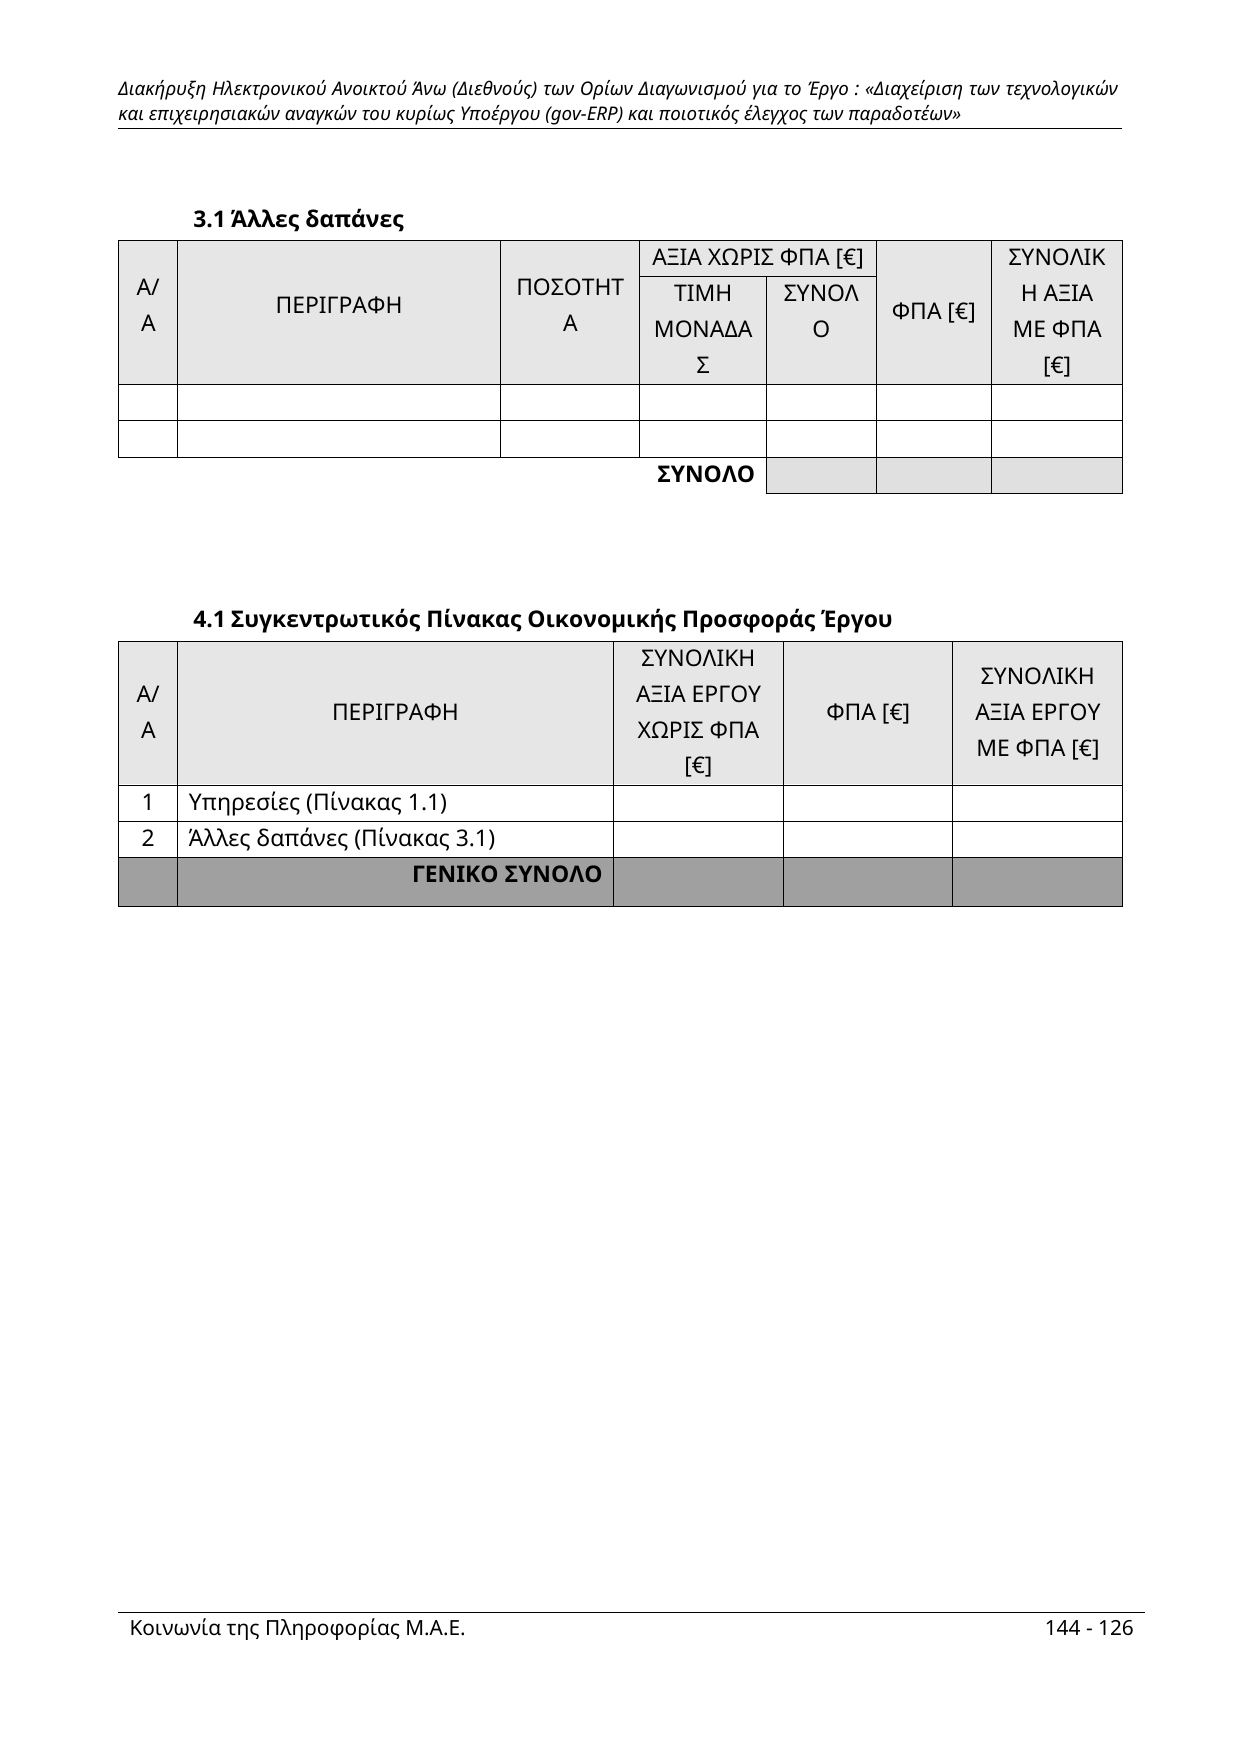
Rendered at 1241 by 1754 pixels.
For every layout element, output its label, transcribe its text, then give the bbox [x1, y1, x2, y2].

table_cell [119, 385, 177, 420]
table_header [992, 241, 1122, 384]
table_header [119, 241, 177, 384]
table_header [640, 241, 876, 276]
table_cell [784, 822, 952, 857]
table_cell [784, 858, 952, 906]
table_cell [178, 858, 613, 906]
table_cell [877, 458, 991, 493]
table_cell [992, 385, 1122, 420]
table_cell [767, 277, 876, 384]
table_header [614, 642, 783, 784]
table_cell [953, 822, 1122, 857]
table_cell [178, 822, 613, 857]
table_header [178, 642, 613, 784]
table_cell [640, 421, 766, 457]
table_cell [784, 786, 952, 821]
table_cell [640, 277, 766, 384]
list Συγκεντρωτικός Πίνακας Οικονομικής Προσφοράς Έργου [193, 603, 1122, 634]
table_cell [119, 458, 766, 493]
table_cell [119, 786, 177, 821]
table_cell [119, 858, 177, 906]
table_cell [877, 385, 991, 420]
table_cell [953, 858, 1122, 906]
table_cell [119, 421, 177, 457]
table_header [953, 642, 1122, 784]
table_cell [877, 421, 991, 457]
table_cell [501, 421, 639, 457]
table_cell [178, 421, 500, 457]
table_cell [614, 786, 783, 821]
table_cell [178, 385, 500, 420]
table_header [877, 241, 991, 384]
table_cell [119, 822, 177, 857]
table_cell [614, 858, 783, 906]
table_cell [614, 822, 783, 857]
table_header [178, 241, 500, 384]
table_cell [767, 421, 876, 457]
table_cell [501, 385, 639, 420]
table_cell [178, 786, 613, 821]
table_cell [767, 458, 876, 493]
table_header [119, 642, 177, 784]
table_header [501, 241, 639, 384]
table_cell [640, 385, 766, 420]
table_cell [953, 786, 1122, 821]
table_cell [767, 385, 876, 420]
list Άλλες δαπάνες [193, 203, 1122, 234]
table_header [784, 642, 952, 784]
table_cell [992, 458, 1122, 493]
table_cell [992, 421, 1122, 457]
